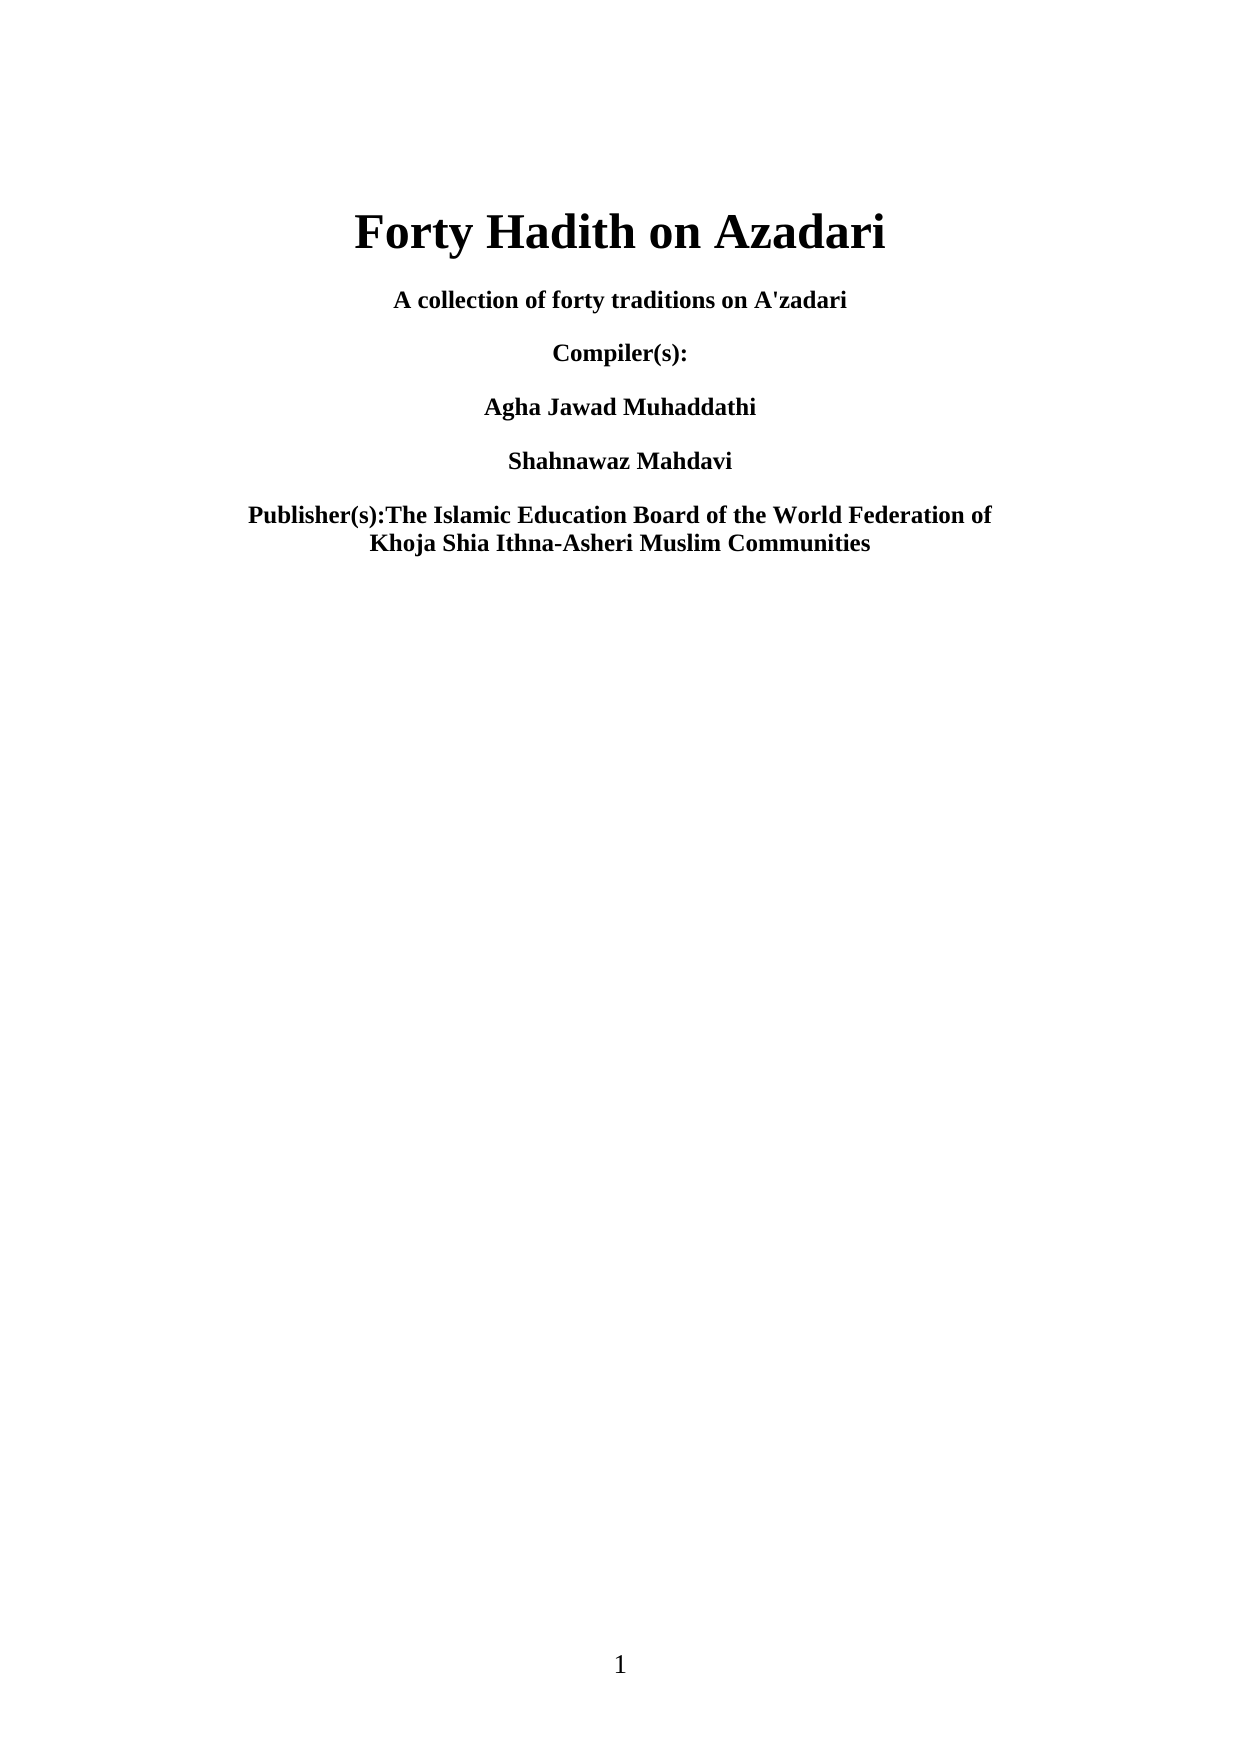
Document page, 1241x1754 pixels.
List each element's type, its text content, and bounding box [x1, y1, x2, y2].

text Shahnawaz Mahdavi [236, 446, 1004, 475]
text Compiler(s): [236, 338, 1004, 367]
text Forty Hadith on Azadari [236, 202, 1004, 260]
text Publisher(s):The Islamic Education Board of the World Federation of Khoja Shia Ithna-Asheri Muslim Communities [236, 500, 1004, 557]
text A collection of forty traditions on A'zadari [236, 285, 1004, 313]
text Agha Jawad Muhaddathi [236, 392, 1004, 421]
